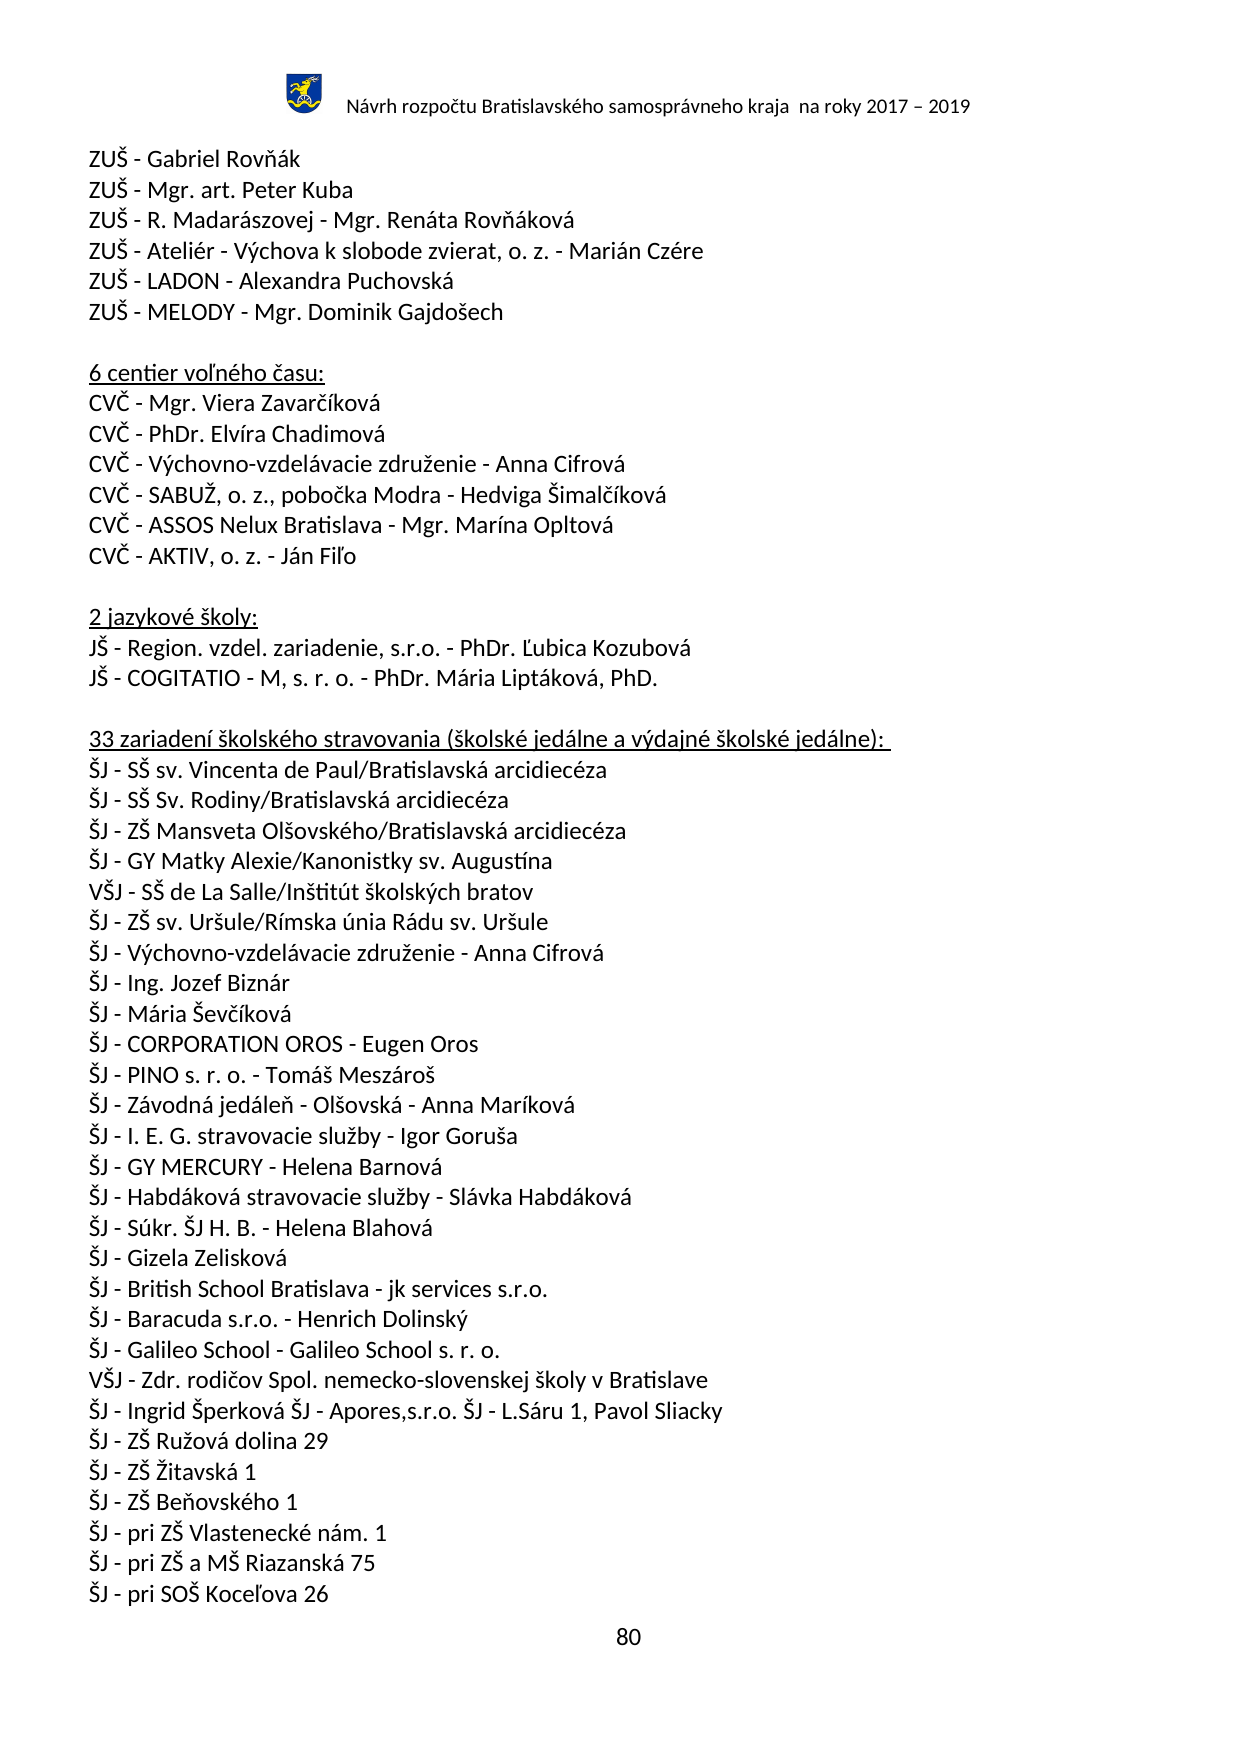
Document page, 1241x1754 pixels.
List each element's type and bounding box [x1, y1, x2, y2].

text [89, 143, 1168, 1608]
picture [285, 73, 323, 114]
